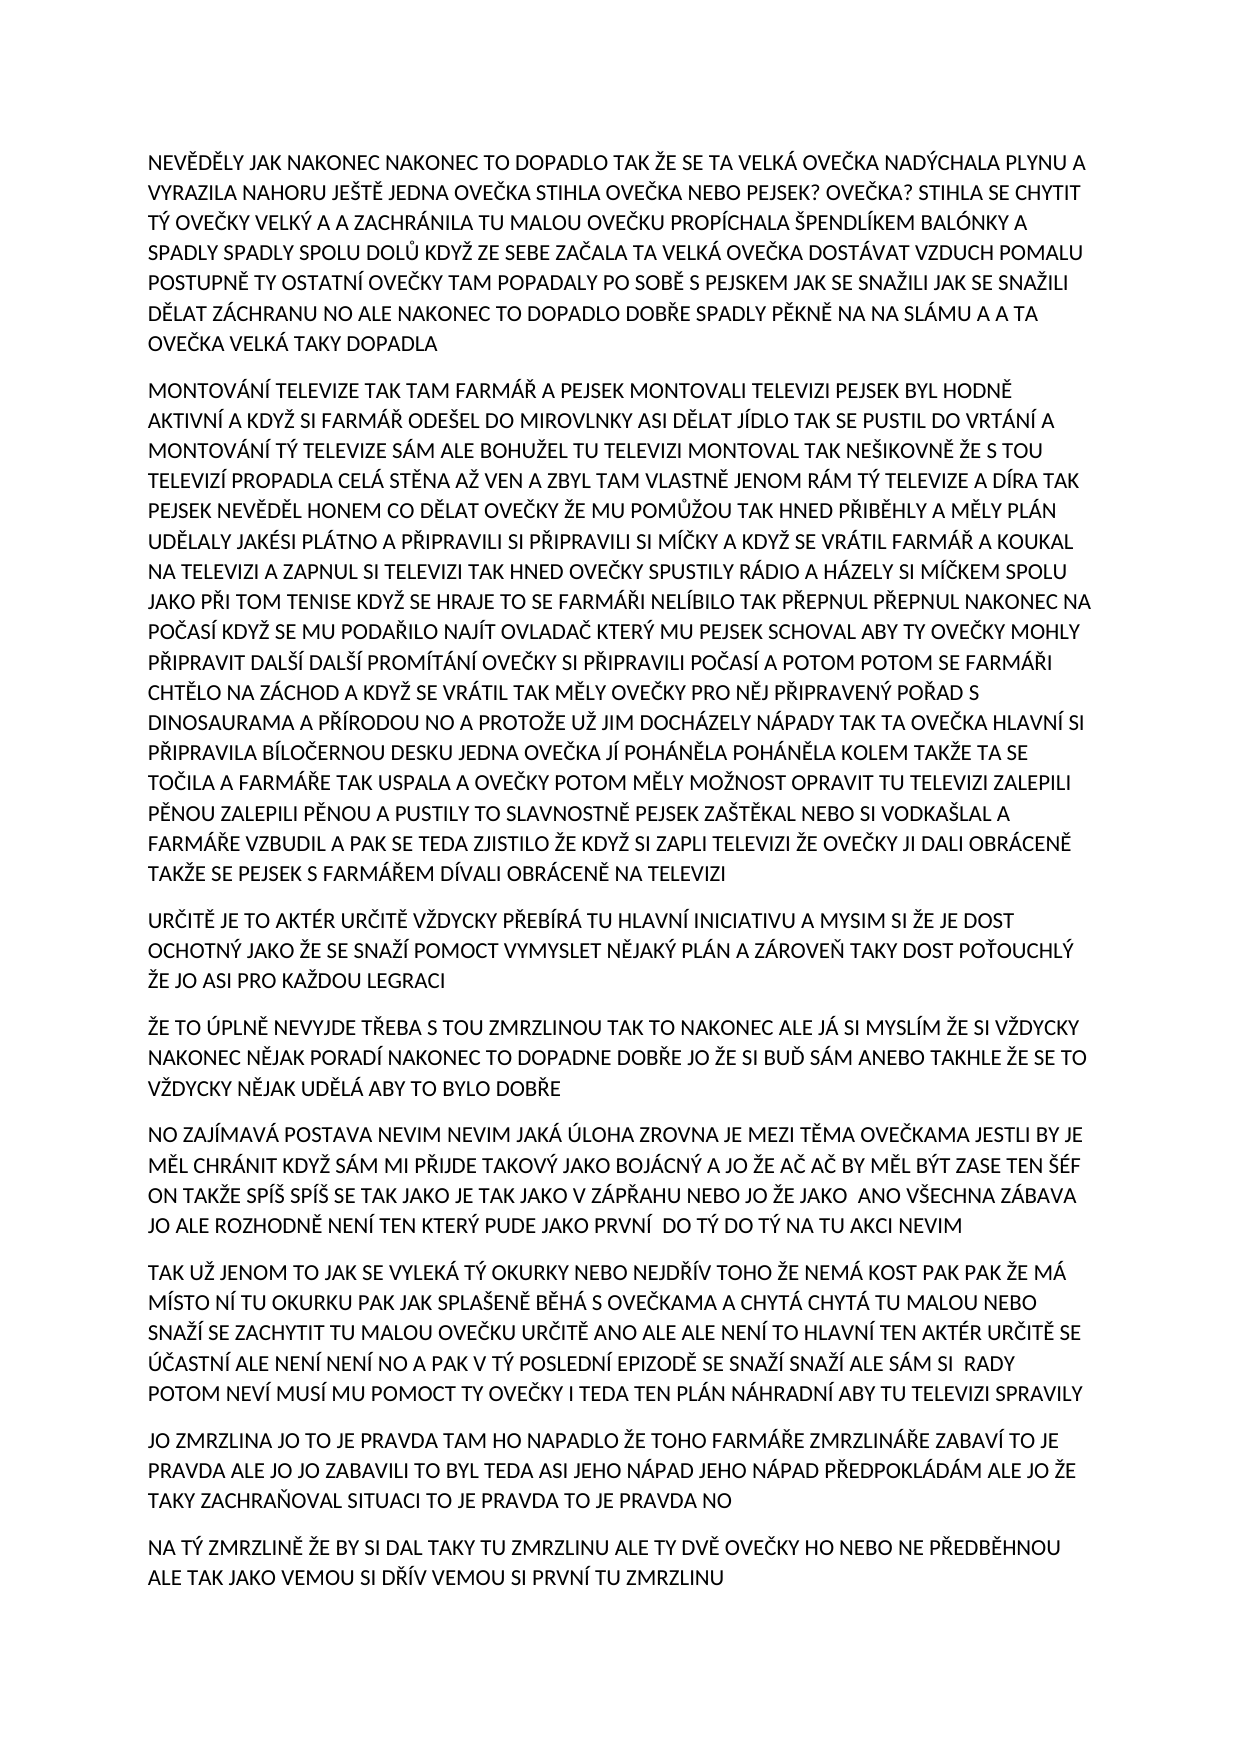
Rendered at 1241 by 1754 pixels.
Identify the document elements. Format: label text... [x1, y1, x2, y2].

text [148, 148, 1093, 357]
text MONTOVÁNÍ TELEVIZE TAK TAM FARMÁŘ A PEJSEK MONTOVALI TELEVIZI PEJSEK BYL HODNĚ AKTIVNÍ A KDYŽ SI FARMÁŘ ODEŠEL DO MIROVLNKY ASI DĚLAT JÍDLO TAK SE PUSTIL DO VRTÁNÍ A MONTOVÁNÍ TÝ TELEVIZE SÁM ALE BOHUŽEL TU TELEVIZI MONTOVAL TAK NEŠIKOVNĚ ŽE S TOU TELEVIZÍ PROPADLA CELÁ STĚNA AŽ VEN A ZBYL TAM VLASTNĚ JENOM RÁM TÝ TELEVIZE A DÍRA TAK PEJSEK NEVĚDĚL HONEM CO DĚLAT OVEČKY ŽE MU POMŮŽOU TAK HNED PŘIBĚHLY A MĚLY PLÁN UDĚLALY JAKÉSI PLÁTNO A PŘIPRAVILI SI PŘIPRAVILI SI MÍČKY A KDYŽ SE VRÁTIL FARMÁŘ A KOUKAL NA TELEVIZI A ZAPNUL SI TELEVIZI TAK HNED OVEČKY SPUSTILY RÁDIO A HÁZELY SI MÍČKEM SPOLU JAKO PŘI TOM TENISE KDYŽ SE HRAJE TO SE FARMÁŘI NELÍBILO TAK PŘEPNUL PŘEPNUL NAKONEC NA POČASÍ KDYŽ SE MU PODAŘILO NAJÍT OVLADAČ KTERÝ MU PEJSEK SCHOVAL ABY TY OVEČKY MOHLY PŘIPRAVIT DALŠÍ DALŠÍ PROMÍTÁNÍ OVEČKY SI PŘIPRAVILI POČASÍ A POTOM POTOM SE FARMÁŘI CHTĚLO NA ZÁCHOD A KDYŽ SE VRÁTIL TAK MĚLY OVEČKY PRO NĚJ PŘIPRAVENÝ POŘAD S DINOSAURAMA A PŘÍRODOU NO A PROTOŽE UŽ JIM DOCHÁZELY NÁPADY TAK TA OVEČKA HLAVNÍ SI PŘIPRAVILA BÍLOČERNOU DESKU JEDNA OVEČKA JÍ POHÁNĚLA POHÁNĚLA KOLEM TAKŽE TA SE TOČILA A FARMÁŘE TAK USPALA A OVEČKY POTOM MĚLY MOŽNOST OPRAVIT TU TELEVIZI ZALEPILI PĚNOU ZALEPILI PĚNOU A PUSTILY TO SLAVNOSTNĚ PEJSEK ZAŠTĚKAL NEBO SI VODKAŠLAL A FARMÁŘE VZBUDIL A PAK SE TEDA ZJISTILO ŽE KDYŽ SI ZAPLI TELEVIZI ŽE OVEČKY JI DALI OBRÁCENĚ TAKŽE SE PEJSEK S FARMÁŘEM DÍVALI OBRÁCENĚ NA TELEVIZI [148, 376, 1093, 887]
text JO ZMRZLINA JO TO JE PRAVDA TAM HO NAPADLO ŽE TOHO FARMÁŘE ZMRZLINÁŘE ZABAVÍ TO JE PRAVDA ALE JO JO ZABAVILI TO BYL TEDA ASI JEHO NÁPAD JEHO NÁPAD PŘEDPOKLÁDÁM ALE JO ŽE TAKY ZACHRAŇOVAL SITUACI TO JE PRAVDA TO JE PRAVDA NO [148, 1426, 1093, 1514]
text NA TÝ ZMRZLINĚ ŽE BY SI DAL TAKY TU ZMRZLINU ALE TY DVĚ OVEČKY HO NEBO NE PŘEDBĚHNOU ALE TAK JAKO VEMOU SI DŘÍV VEMOU SI PRVNÍ TU ZMRZLINU [148, 1533, 1093, 1591]
text ŽE TO ÚPLNĚ NEVYJDE TŘEBA S TOU ZMRZLINOU TAK TO NAKONEC ALE JÁ SI MYSLÍM ŽE SI VŽDYCKY NAKONEC NĚJAK PORADÍ NAKONEC TO DOPADNE DOBŘE JO ŽE SI BUĎ SÁM ANEBO TAKHLE ŽE SE TO VŽDYCKY NĚJAK UDĚLÁ ABY TO BYLO DOBŘE [148, 1013, 1093, 1102]
text URČITĚ JE TO AKTÉR URČITĚ VŽDYCKY PŘEBÍRÁ TU HLAVNÍ INICIATIVU A MYSIM SI ŽE JE DOST OCHOTNÝ JAKO ŽE SE SNAŽÍ POMOCT VYMYSLET NĚJAKÝ PLÁN A ZÁROVEŇ TAKY DOST POŤOUCHLÝ ŽE JO ASI PRO KAŽDOU LEGRACI [148, 906, 1093, 994]
text TAK UŽ JENOM TO JAK SE VYLEKÁ TÝ OKURKY NEBO NEJDŘÍV TOHO ŽE NEMÁ KOST PAK PAK ŽE MÁ MÍSTO NÍ TU OKURKU PAK JAK SPLAŠENĚ BĚHÁ S OVEČKAMA A CHYTÁ CHYTÁ TU MALOU NEBO SNAŽÍ SE ZACHYTIT TU MALOU OVEČKU URČITĚ ANO ALE ALE NENÍ TO HLAVNÍ TEN AKTÉR URČITĚ SE ÚČASTNÍ ALE NENÍ NENÍ NO A PAK V TÝ POSLEDNÍ EPIZODĚ SE SNAŽÍ SNAŽÍ ALE SÁM SI RADY POTOM NEVÍ MUSÍ MU POMOCT TY OVEČKY I TEDA TEN PLÁN NÁHRADNÍ ABY TU TELEVIZI SPRAVILY [148, 1258, 1093, 1407]
text NO ZAJÍMAVÁ POSTAVA NEVIM NEVIM JAKÁ ÚLOHA ZROVNA JE MEZI TĚMA OVEČKAMA JESTLI BY JE MĚL CHRÁNIT KDYŽ SÁM MI PŘIJDE TAKOVÝ JAKO BOJÁCNÝ A JO ŽE AČ AČ BY MĚL BÝT ZASE TEN ŠÉF ON TAKŽE SPÍŠ SPÍŠ SE TAK JAKO JE TAK JAKO V ZÁPŘAHU NEBO JO ŽE JAKO ANO VŠECHNA ZÁBAVA JO ALE ROZHODNĚ NENÍ TEN KTERÝ PUDE JAKO PRVNÍ DO TÝ DO TÝ NA TU AKCI NEVIM [148, 1121, 1093, 1239]
